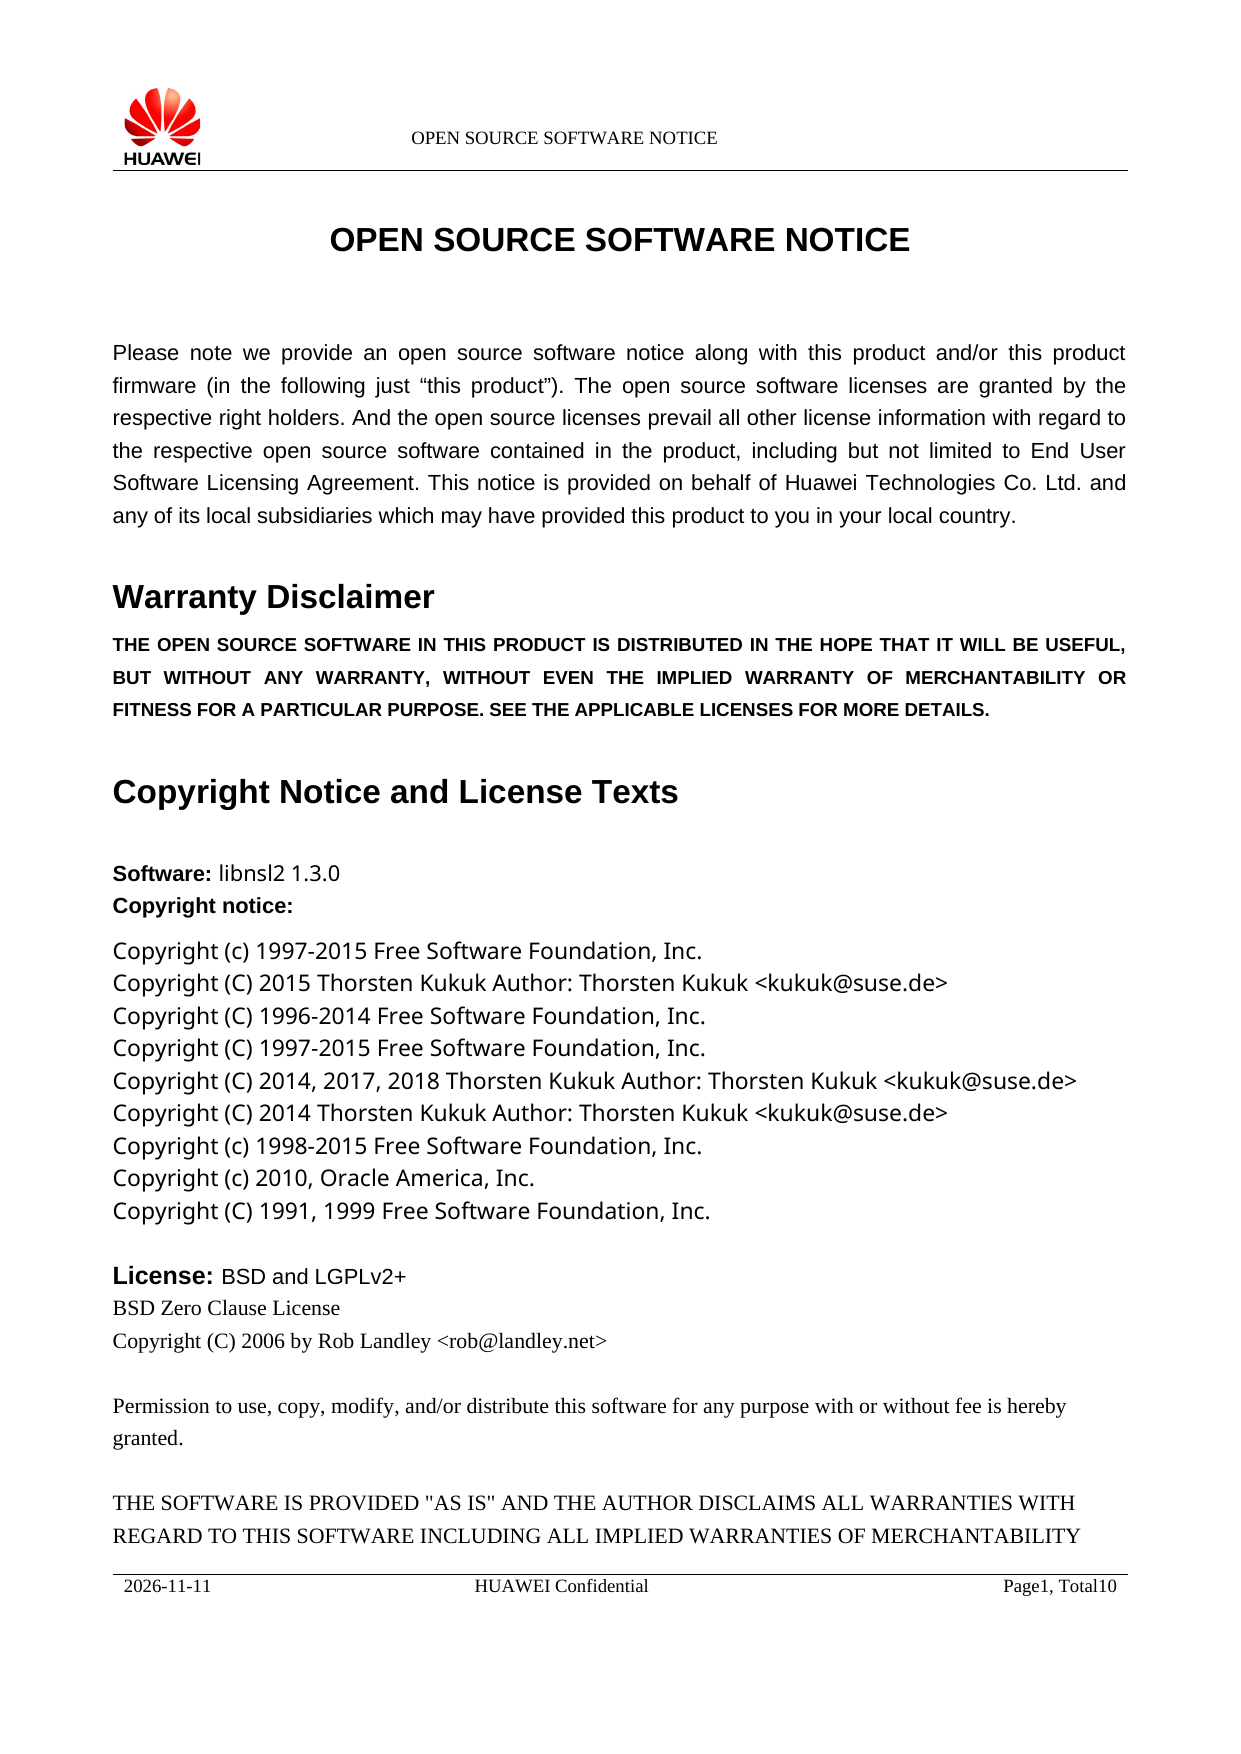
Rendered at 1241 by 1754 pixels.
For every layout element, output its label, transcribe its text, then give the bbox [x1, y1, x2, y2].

text License: BSD and LGPLv2+ [112, 1259, 1128, 1291]
text OPEN SOURCE SOFTWARE NOTICE [112, 206, 1128, 271]
title Software: libnsl2 1.3.0 [112, 856, 1128, 889]
text Warranty Disclaimer [112, 564, 1128, 629]
text Copyright (c) 1997-2015 Free Software Foundation, Inc. Copyright (C) 2015 Thorsten Kukuk Author: Thorsten Kukuk <kukuk@suse.de> Copyright (C) 1996-2014 Free Software Foundation, Inc. Copyright (C) 1997-2015 Free Software Foundation, Inc. Copyright (C) 2014, 2017, 2018 Thorsten Kukuk Author: Thorsten Kukuk <kukuk@suse.de> Copyright (C) 2014 Thorsten Kukuk Author: Thorsten Kukuk <kukuk@suse.de> Copyright (c) 1998-2015 Free Software Foundation, Inc. Copyright (c) 2010, Oracle America, Inc. Copyright (C) 1991, 1999 Free Software Foundation, Inc. [112, 934, 1128, 1259]
text Copyright notice: [112, 889, 1128, 921]
picture [124, 88, 201, 165]
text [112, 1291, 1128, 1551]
text Please note we provide an open source software notice along with this product and/or this product firmware (in the following just “this product”). The open source software licenses are granted by the respective right holders. And the open source licenses prevail all other license information with regard to the respective open source software contained in the product, including but not limited to End User Software Licensing Agreement. This notice is provided on behalf of Huawei Technologies Co. Ltd. and any of its local subsidiaries which may have provided this product to you in your local country. [112, 336, 1128, 531]
text Copyright Notice and License Texts [112, 759, 1128, 824]
text The open source software in this product is distributed in the hope that it will be useful, but WITHOUT ANY WARRANTY, without even the implied warranty of MERCHANTABILITY or FITNESS FOR A PARTICULAR PURPOSE. See the applicable licenses for more details. [112, 629, 1128, 726]
